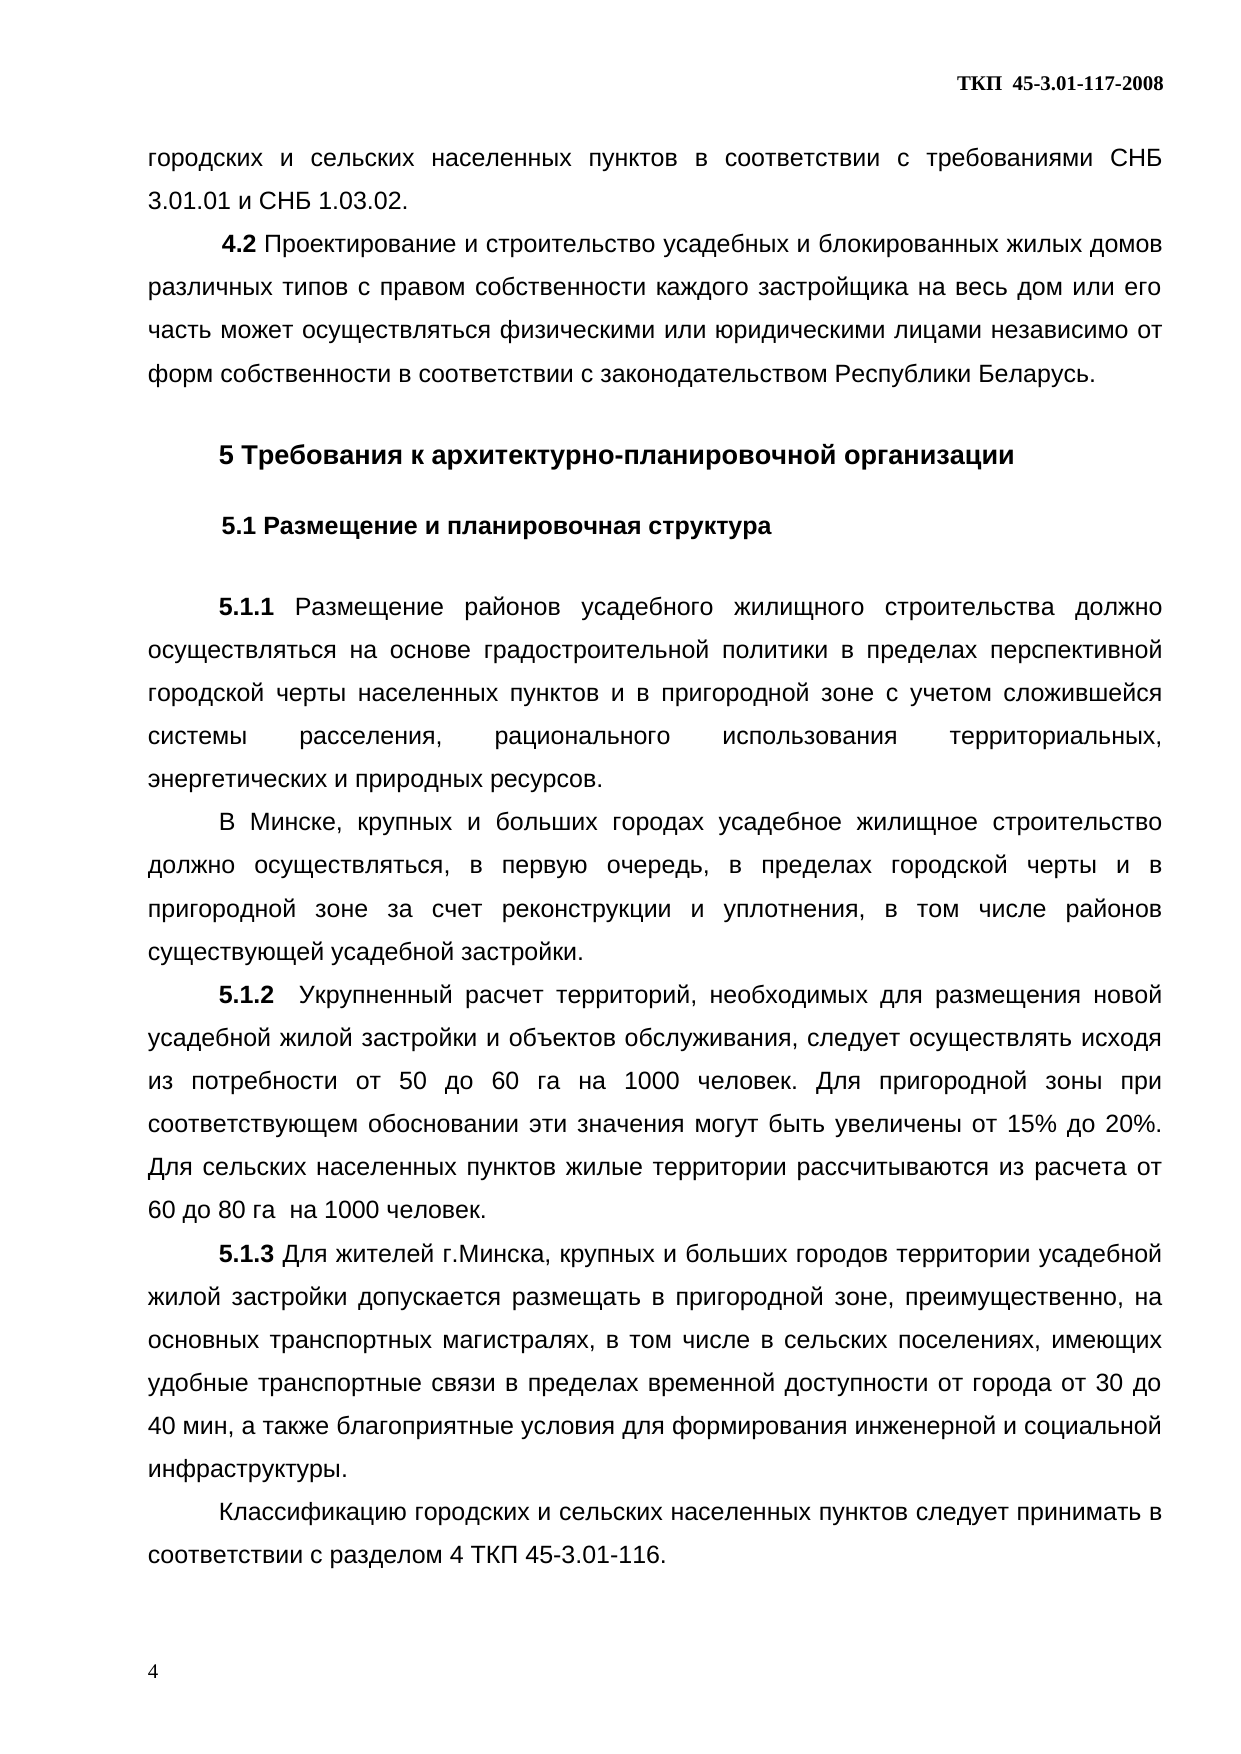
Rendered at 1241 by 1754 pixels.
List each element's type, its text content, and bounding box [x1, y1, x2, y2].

text 5.1.2 Укрупненный расчет территорий, необходимых для размещения новой усадебной жилой застройки и объектов обслуживания, следует осуществлять исходя из потребности от 50 до на 1000 человек. Для пригородной зоны при соответствующем обосновании эти значения могут быть увеличены от 15% до 20%. Для сельских населенных пунктов жилые территории рассчитываются из расчета от 60 до на 1000 человек. [148, 980, 1163, 1224]
text 5.1.3 Для жителей г.Минска, крупных и больших городов территории усадебной жилой застройки допускается размещать в пригородной зоне, преимущественно, на основных транспортных магистралях, в том числе в сельских поселениях, имеющих удобные транспортные связи в пределах временной доступности от города от 30 до 40 мин, а также благоприятные условия для формирования инженерной и социальной инфраструктуры. [148, 1239, 1163, 1483]
text 5.1.1 Размещение районов усадебного жилищного строительства должно осуществляться на основе градостроительной политики в пределах перспективной городской черты населенных пунктов и в пригородной зоне с учетом сложившейся системы расселения, рационального использования территориальных, энергетических и природных ресурсов. [148, 592, 1163, 793]
text В Минске, крупных и больших городах усадебное жилищное строительство должно осуществляться, в первую очередь, в пределах городской черты и в пригородной зоне за счет реконструкции и уплотнения, в том числе районов существующей усадебной застройки. [148, 807, 1163, 966]
text 4.2 Проектирование и строительство усадебных и блокированных жилых домов различных типов с правом собственности каждого застройщика на весь дом или его часть может осуществляться физическими или юридическими лицами независимо от форм собственности в соответствии с законодательством Республики Беларусь. [148, 229, 1163, 387]
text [148, 143, 1163, 215]
text 5.1 Размещение и планировочная структура [148, 511, 1163, 540]
subtitle 5 Требования к архитектурно-планировочной организации [148, 439, 1163, 471]
text Классификацию городских и сельских населенных пунктов следует принимать в соответствии с разделом 4 ТКП 45-3.01-116. [148, 1497, 1163, 1569]
